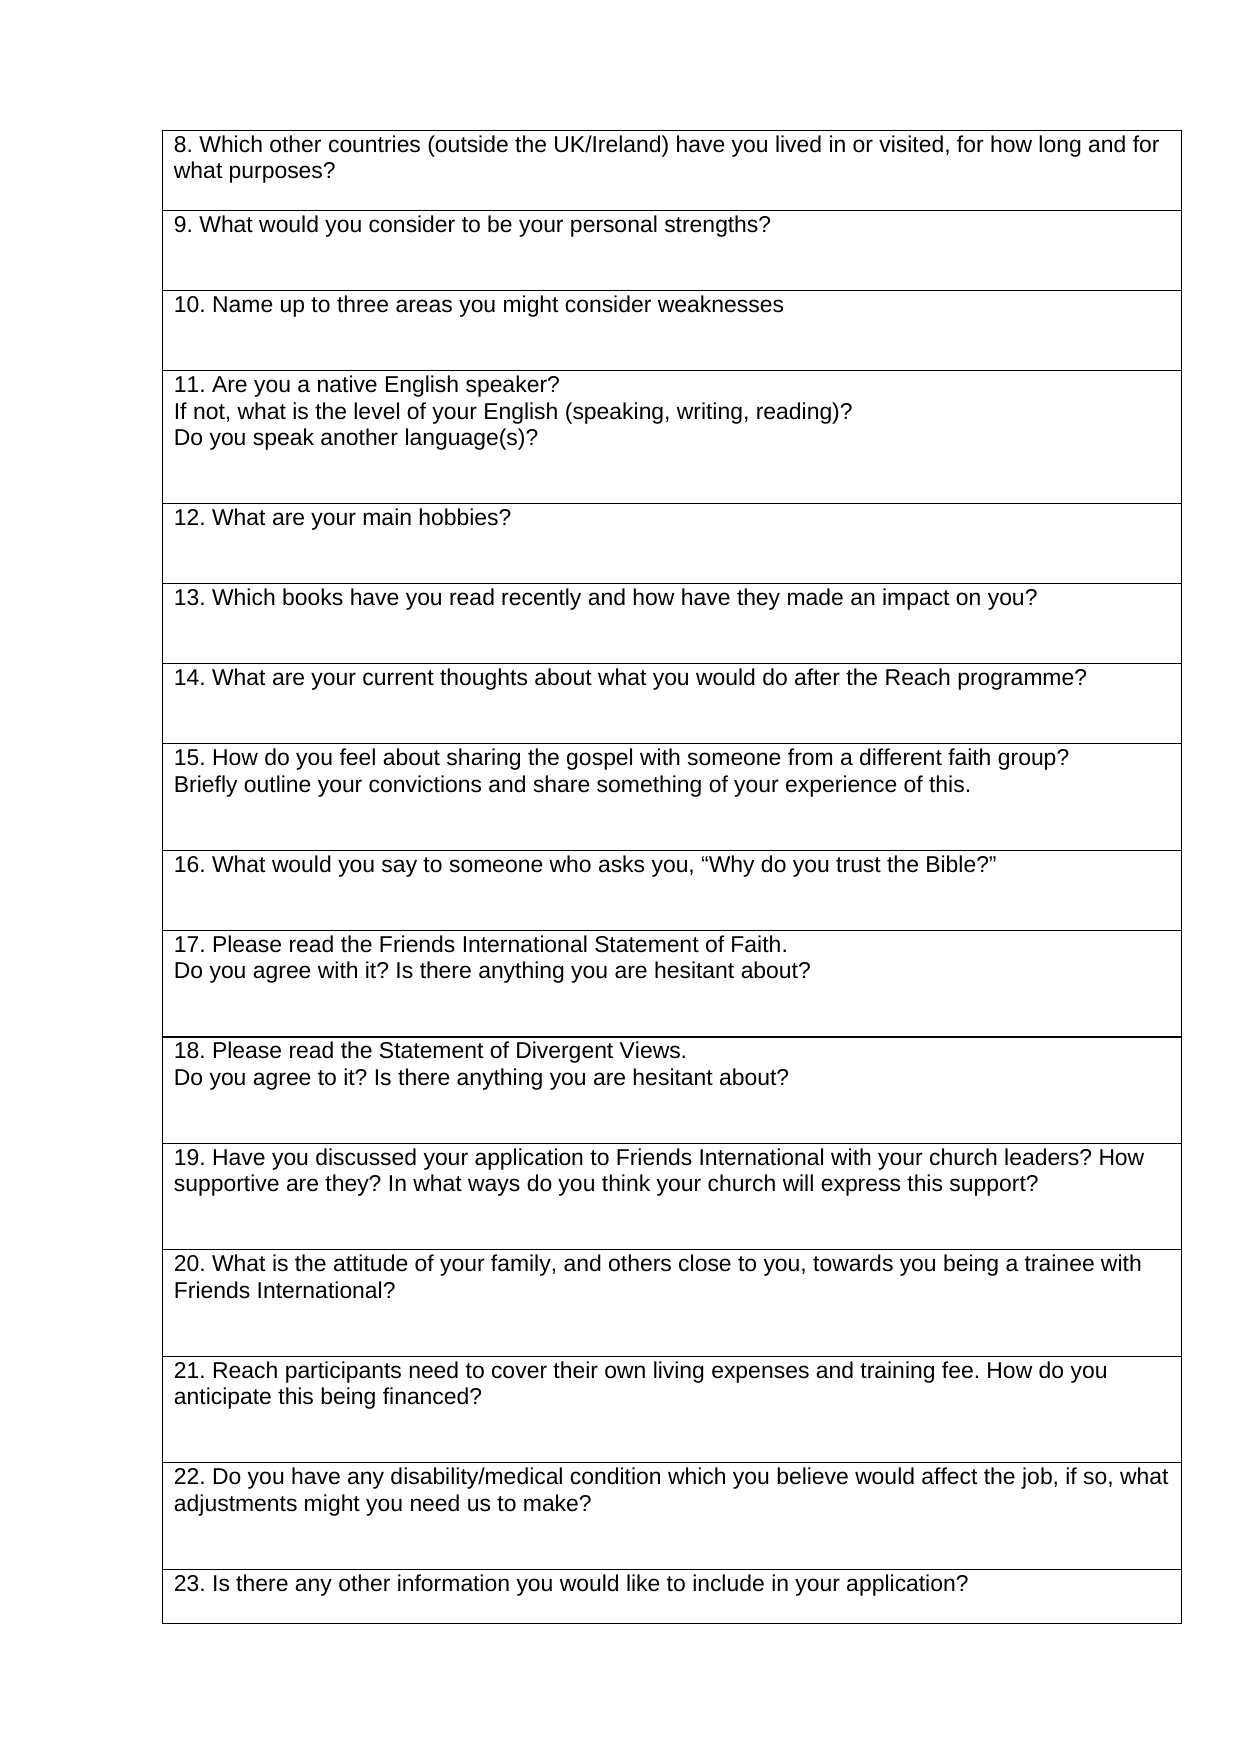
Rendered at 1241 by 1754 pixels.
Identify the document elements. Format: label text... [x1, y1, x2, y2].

table_cell 21. Reach participants need to cover their own living expenses and training fee. How do you anticipate this being financed? [163, 1357, 1181, 1462]
table_cell 17. Please read the Friends International Statement of Faith. Do you agree with it? Is there anything you are hesitant about? [163, 931, 1181, 1036]
table_cell 16. What would you say to someone who asks you, “Why do you trust the Bible?” [163, 851, 1181, 930]
table_cell 18. Please read the Statement of Divergent Views. Do you agree to it? Is there anything you are hesitant about? [163, 1038, 1181, 1143]
table_cell 10. Name up to three areas you might consider weaknesses [163, 291, 1181, 370]
table_cell 22. Do you have any disability/medical condition which you believe would affect the job, if so, what adjustments might you need us to make? [163, 1463, 1181, 1569]
table_cell 9. What would you consider to be your personal strengths? [163, 211, 1181, 290]
table_cell 12. What are your main hobbies? [163, 504, 1181, 583]
table_cell 20. What is the attitude of your family, and others close to you, towards you being a trainee with Friends International? [163, 1250, 1181, 1356]
table_cell 23. Is there any other information you would like to include in your application? [163, 1570, 1181, 1622]
table_cell 19. Have you discussed your application to Friends International with your church leaders? How supportive are they? In what ways do you think your church will express this support? [163, 1144, 1181, 1249]
table_cell 15. How do you feel about sharing the gospel with someone from a different faith group? Briefly outline your convictions and share something of your experience of this. [163, 744, 1181, 850]
table_cell 11. Are you a native English speaker? If not, what is the level of your English (speaking, writing, reading)? Do you speak another language(s)? [163, 371, 1181, 503]
table_cell 13. Which books have you read recently and how have they made an impact on you? [163, 584, 1181, 663]
table_cell 8. Which other countries (outside the UK/Ireland) have you lived in or visited, for how long and for what purposes? [163, 131, 1181, 210]
table_cell 14. What are your current thoughts about what you would do after the Reach programme? [163, 664, 1181, 743]
